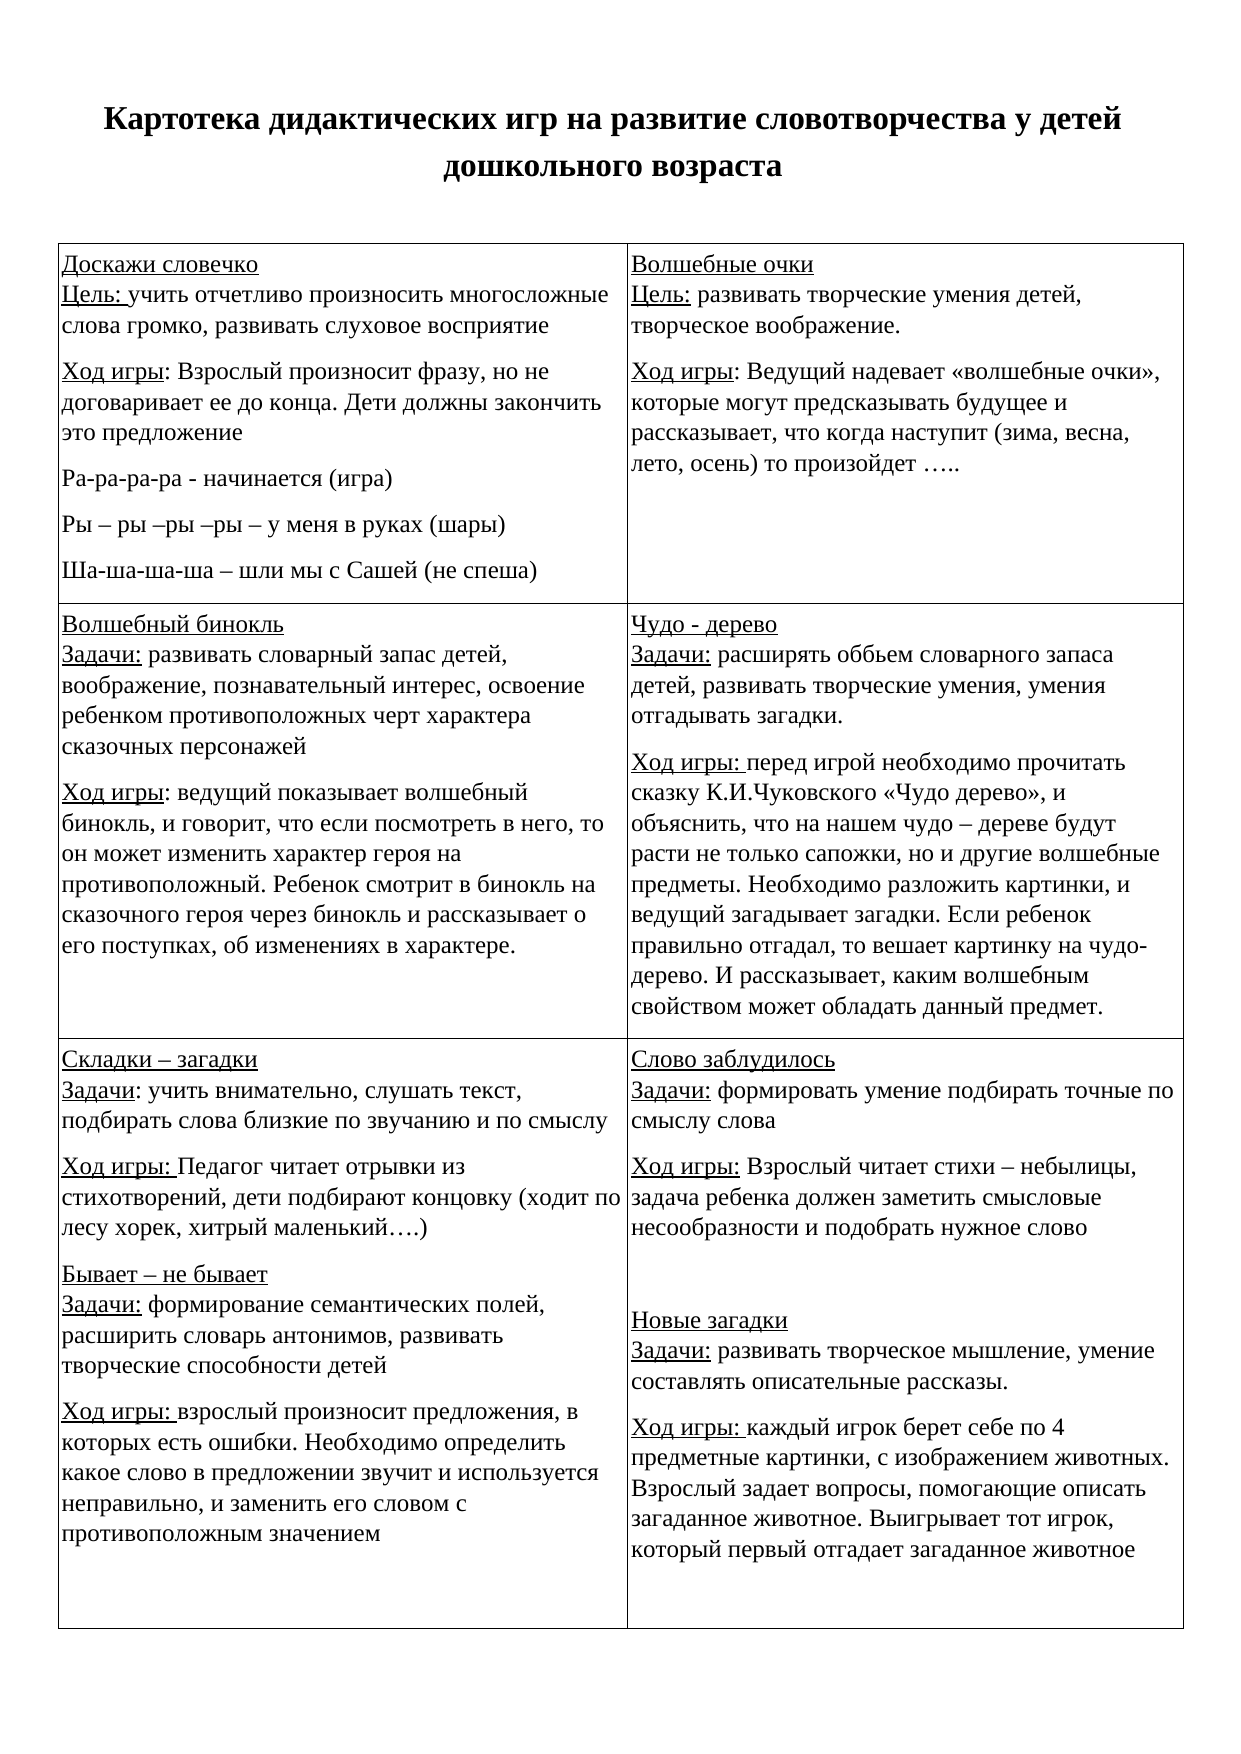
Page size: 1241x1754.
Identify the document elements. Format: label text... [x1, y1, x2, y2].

table_cell Волшебный бинокль Задачи: развивать словарный запас детей, воображение, познавательный интерес, освоение ребенком противоположных черт характера сказочных персонажей Ход игры: ведущий показывает волшебный бинокль, и говорит, что если посмотреть в него, то он может изменить характер героя на противоположный. Ребенок смотрит в бинокль на сказочного героя через бинокль и рассказывает о его поступках, об изменениях в характере. [59, 604, 627, 1038]
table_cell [628, 1039, 1183, 1628]
table_cell Чудо - дерево Задачи: расширять оббьем словарного запаса детей, развивать творческие умения, умения отгадывать загадки. Ход игры: перед игрой необходимо прочитать сказку К.И.Чуковского «Чудо дерево», и объяснить, что на нашем чудо – дереве будут расти не только сапожки, но и другие волшебные предметы. Необходимо разложить картинки, и ведущий загадывает загадки. Если ребенок правильно отгадал, то вешает картинку на чудо- дерево. И рассказывает, каким волшебным свойством может обладать данный предмет. [628, 604, 1183, 1038]
table_header Доскажи словечко Цель: учить отчетливо произносить многосложные слова громко, развивать слуховое восприятие Ход игры: Взрослый произносит фразу, но не договаривает ее до конца. Дети должны закончить это предложение Ра-ра-ра-ра - начинается (игра) Ры – ры –ры –ры – у меня в руках (шары) Ша-ша-ша-ша – шли мы с Сашей (не спеша) [59, 244, 627, 603]
text Картотека дидактических игр на развитие словотворчества у детей дошкольного возраста [74, 89, 1152, 183]
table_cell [59, 1039, 627, 1628]
table_header Волшебные очки Цель: развивать творческие умения детей, творческое воображение. Ход игры: Ведущий надевает «волшебные очки», которые могут предсказывать будущее и рассказывает, что когда наступит (зима, весна, лето, осень) то произойдет ….. [628, 244, 1183, 603]
